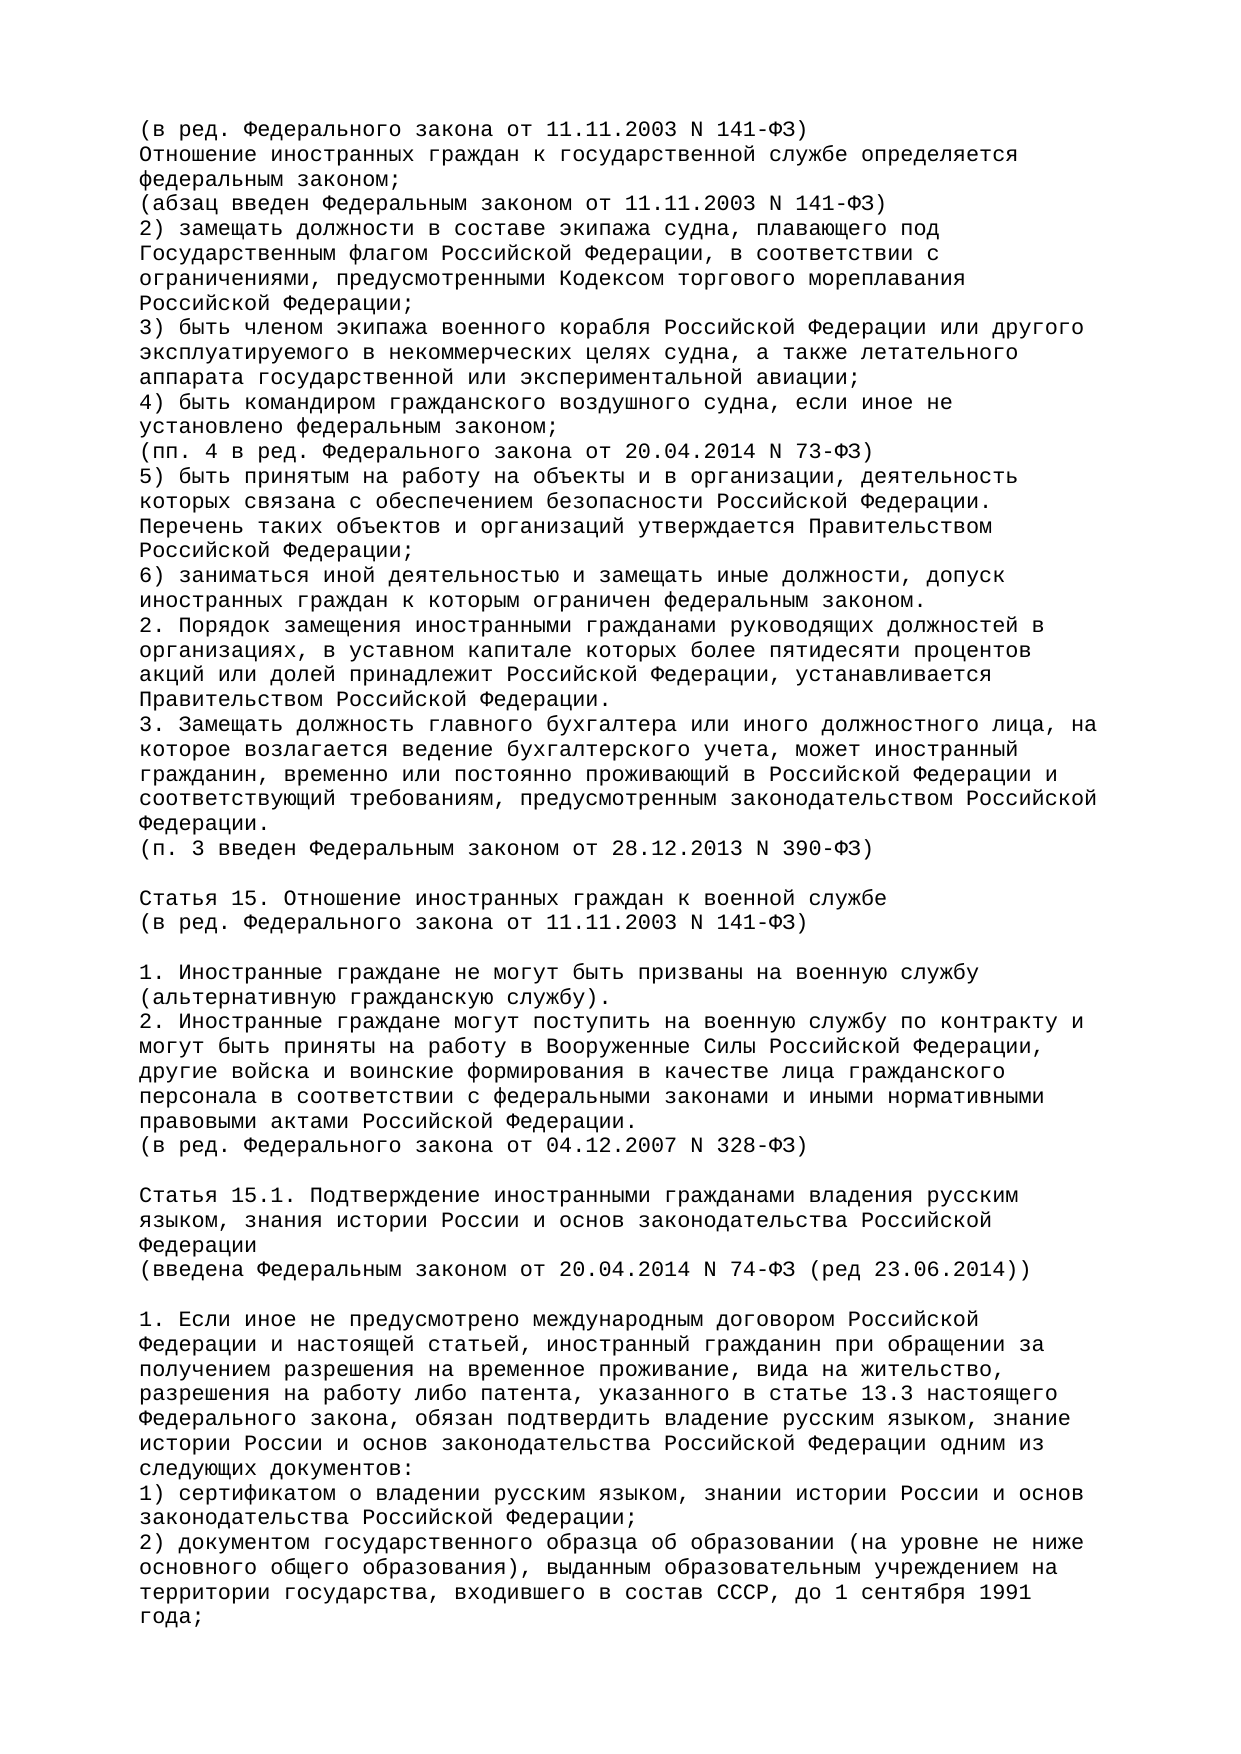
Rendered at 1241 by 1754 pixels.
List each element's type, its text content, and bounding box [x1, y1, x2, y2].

text 1) сертификатом о владении русским языком, знании истории России и основ законодательства Российской Федерации; [139, 1482, 1101, 1531]
text 2. Порядок замещения иностранными гражданами руководящих должностей в организациях, в уставном капитале которых более пятидесяти процентов акций или долей принадлежит Российской Федерации, устанавливается Правительством Российской Федерации. [139, 614, 1101, 713]
text (пп. 4 в ред. Федерального закона от 20.04.2014 N 73-ФЗ) [139, 440, 1101, 465]
text 1. Иностранные граждане не могут быть призваны на военную службу (альтернативную гражданскую службу). [139, 961, 1101, 1011]
text 2. Иностранные граждане могут поступить на военную службу по контракту и могут быть приняты на работу в Вооруженные Силы Российской Федерации, другие войска и воинские формирования в качестве лица гражданского персонала в соответствии с федеральными законами и иными нормативными правовыми актами Российской Федерации. [139, 1011, 1101, 1134]
text 3) быть членом экипажа военного корабля Российской Федерации или другого эксплуатируемого в некоммерческих целях судна, а также летательного аппарата государственной или экспериментальной авиации; [139, 316, 1101, 391]
text Отношение иностранных граждан к государственной службе определяется федеральным законом; [139, 143, 1101, 192]
text Статья 15.1. Подтверждение иностранными гражданами владения русским языком, знания истории России и основ законодательства Российской Федерации [139, 1184, 1101, 1258]
text 2) замещать должности в составе экипажа судна, плавающего под Государственным флагом Российской Федерации, в соответствии с ограничениями, предусмотренными Кодексом торгового мореплавания Российской Федерации; [139, 217, 1101, 316]
text (введена Федеральным законом от 20.04.2014 N 74-ФЗ (ред 23.06.2014)) [139, 1258, 1101, 1283]
text 3. Замещать должность главного бухгалтера или иного должностного лица, на которое возлагается ведение бухгалтерского учета, может иностранный гражданин, временно или постоянно проживающий в Российской Федерации и соответствующий требованиям, предусмотренным законодательством Российской Федерации. [139, 713, 1101, 837]
text 1. Если иное не предусмотрено международным договором Российской Федерации и настоящей статьей, иностранный гражданин при обращении за получением разрешения на временное проживание, вида на жительство, разрешения на работу либо патента, указанного в статье 13.3 настоящего Федерального закона, обязан подтвердить владение русским языком, знание истории России и основ законодательства Российской Федерации одним из следующих документов: [139, 1308, 1101, 1482]
text 2) документом государственного образца об образовании (на уровне не ниже основного общего образования), выданным образовательным учреждением на территории государства, входившего в состав СССР, до 1 сентября 1991 года; [139, 1531, 1101, 1630]
text (в ред. Федерального закона от 11.11.2003 N 141-ФЗ) [139, 118, 1101, 143]
text (в ред. Федерального закона от 04.12.2007 N 328-ФЗ) [139, 1134, 1101, 1159]
text 4) быть командиром гражданского воздушного судна, если иное не установлено федеральным законом; [139, 391, 1101, 440]
text (в ред. Федерального закона от 11.11.2003 N 141-ФЗ) [139, 911, 1101, 936]
text 6) заниматься иной деятельностью и замещать иные должности, допуск иностранных граждан к которым ограничен федеральным законом. [139, 564, 1101, 614]
text 5) быть принятым на работу на объекты и в организации, деятельность которых связана с обеспечением безопасности Российской Федерации. Перечень таких объектов и организаций утверждается Правительством Российской Федерации; [139, 465, 1101, 564]
text (п. 3 введен Федеральным законом от 28.12.2013 N 390-ФЗ) [139, 837, 1101, 862]
text Статья 15. Отношение иностранных граждан к военной службе [139, 887, 1101, 911]
text (абзац введен Федеральным законом от 11.11.2003 N 141-ФЗ) [139, 192, 1101, 217]
